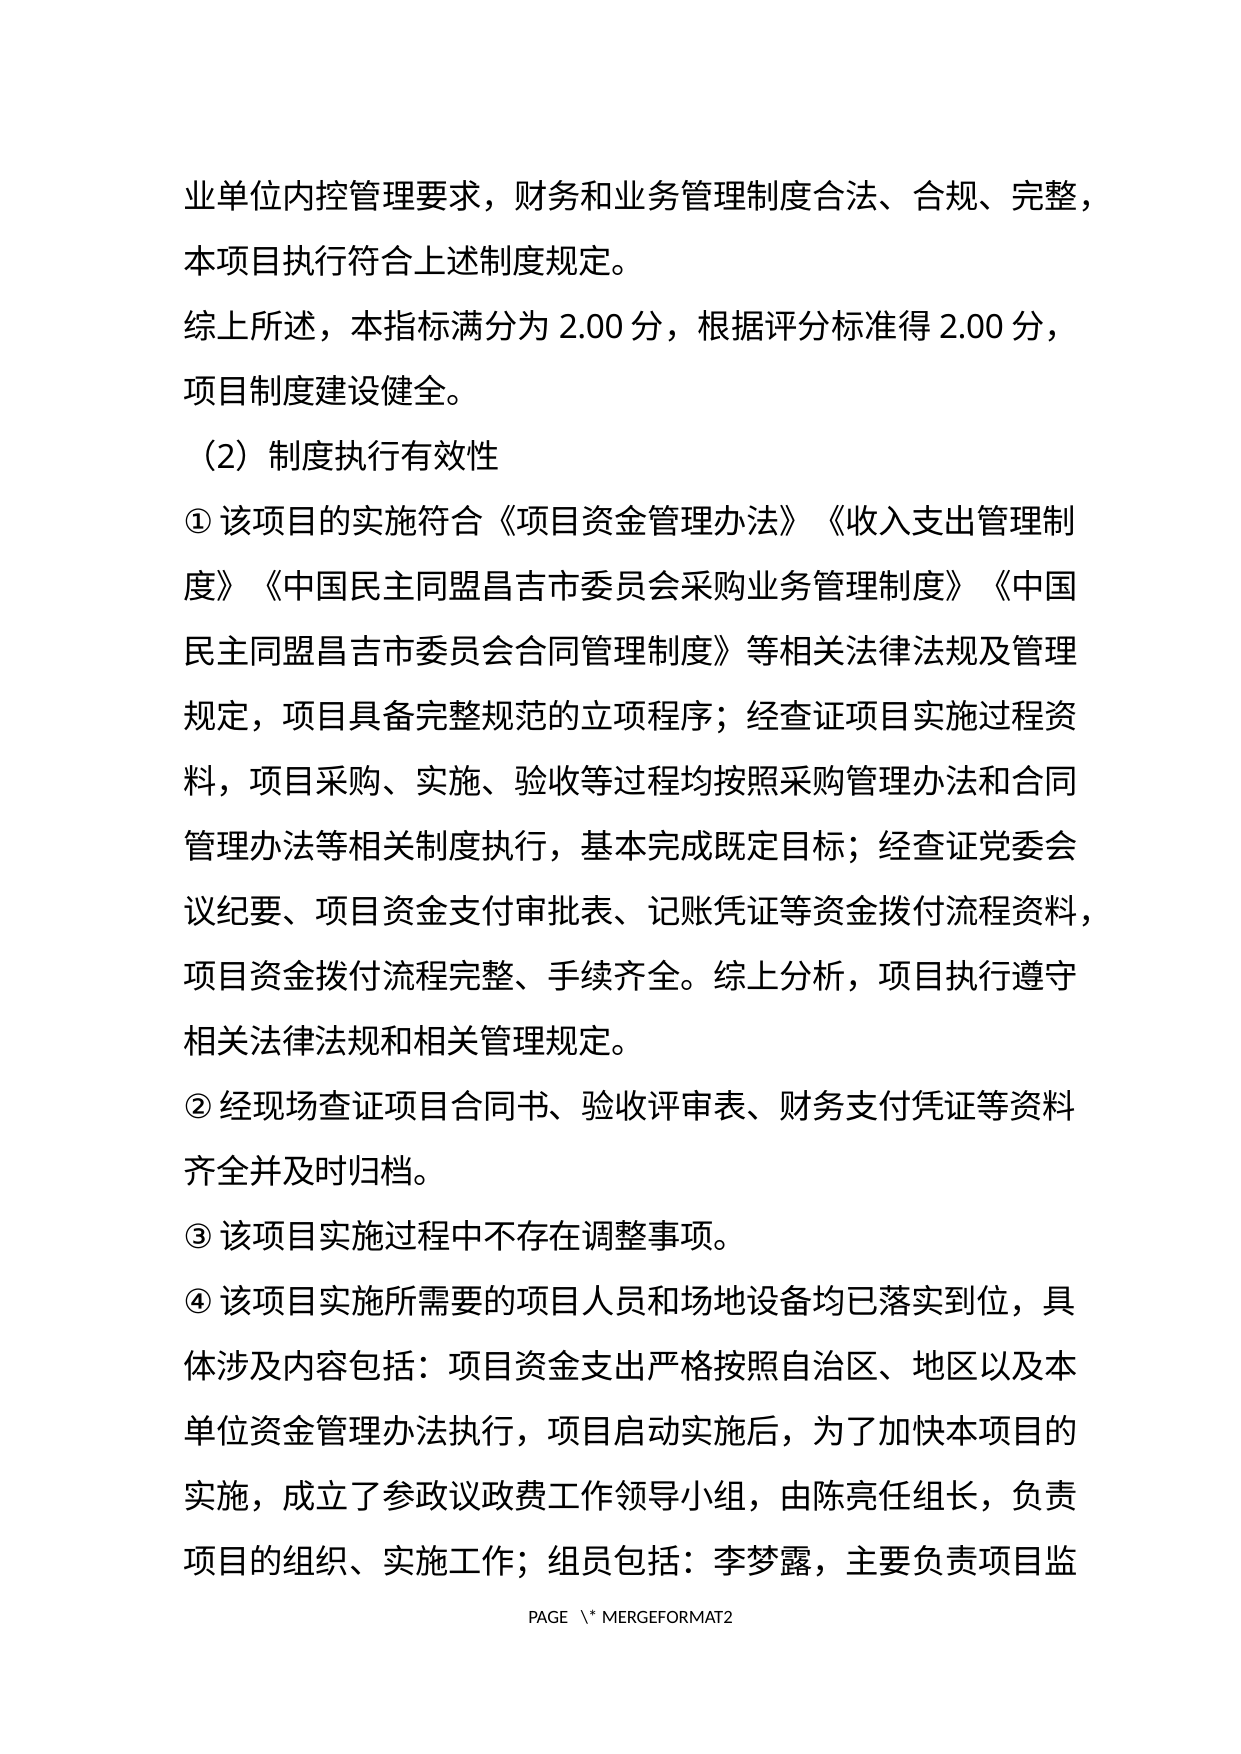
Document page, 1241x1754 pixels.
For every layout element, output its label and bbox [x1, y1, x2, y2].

text [183, 162, 1078, 1592]
